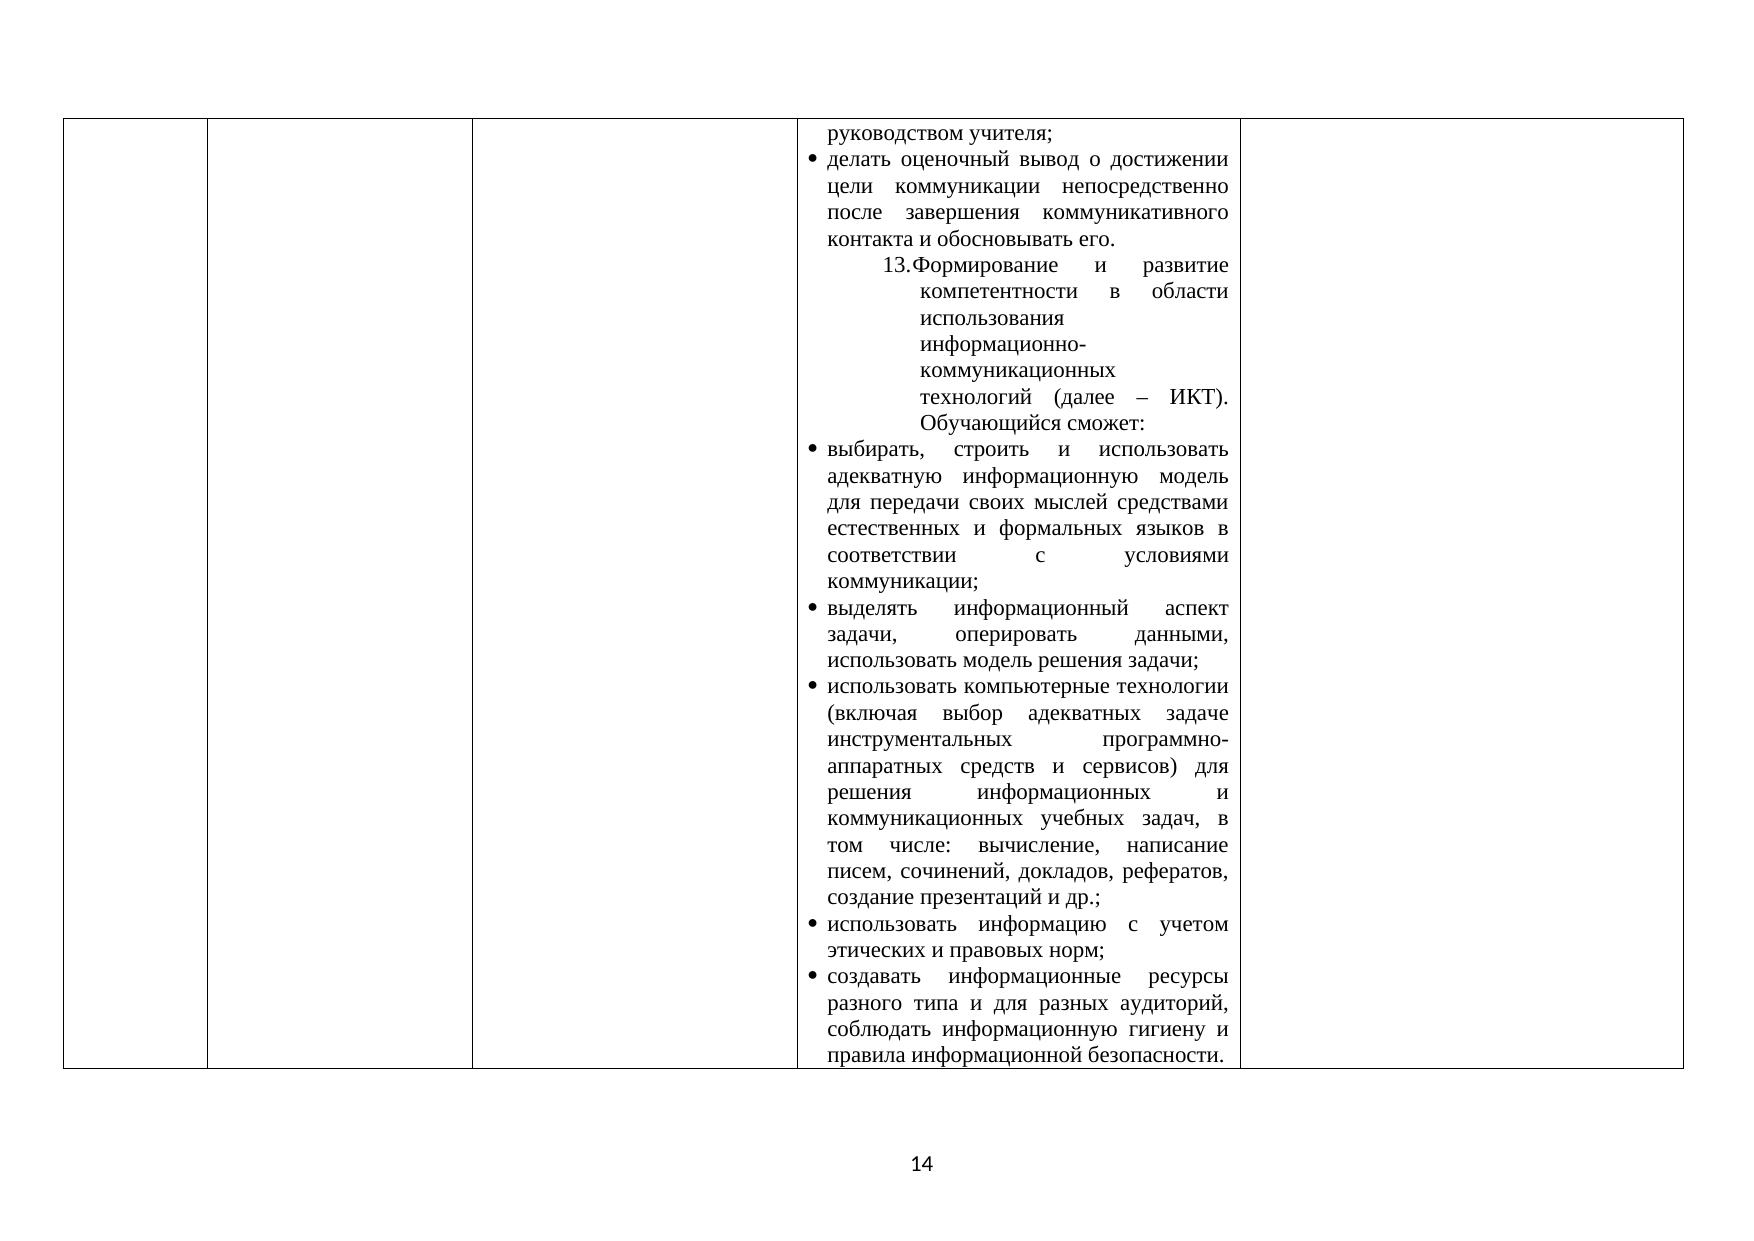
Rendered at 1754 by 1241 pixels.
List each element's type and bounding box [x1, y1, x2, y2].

table_cell [64, 119, 207, 1068]
